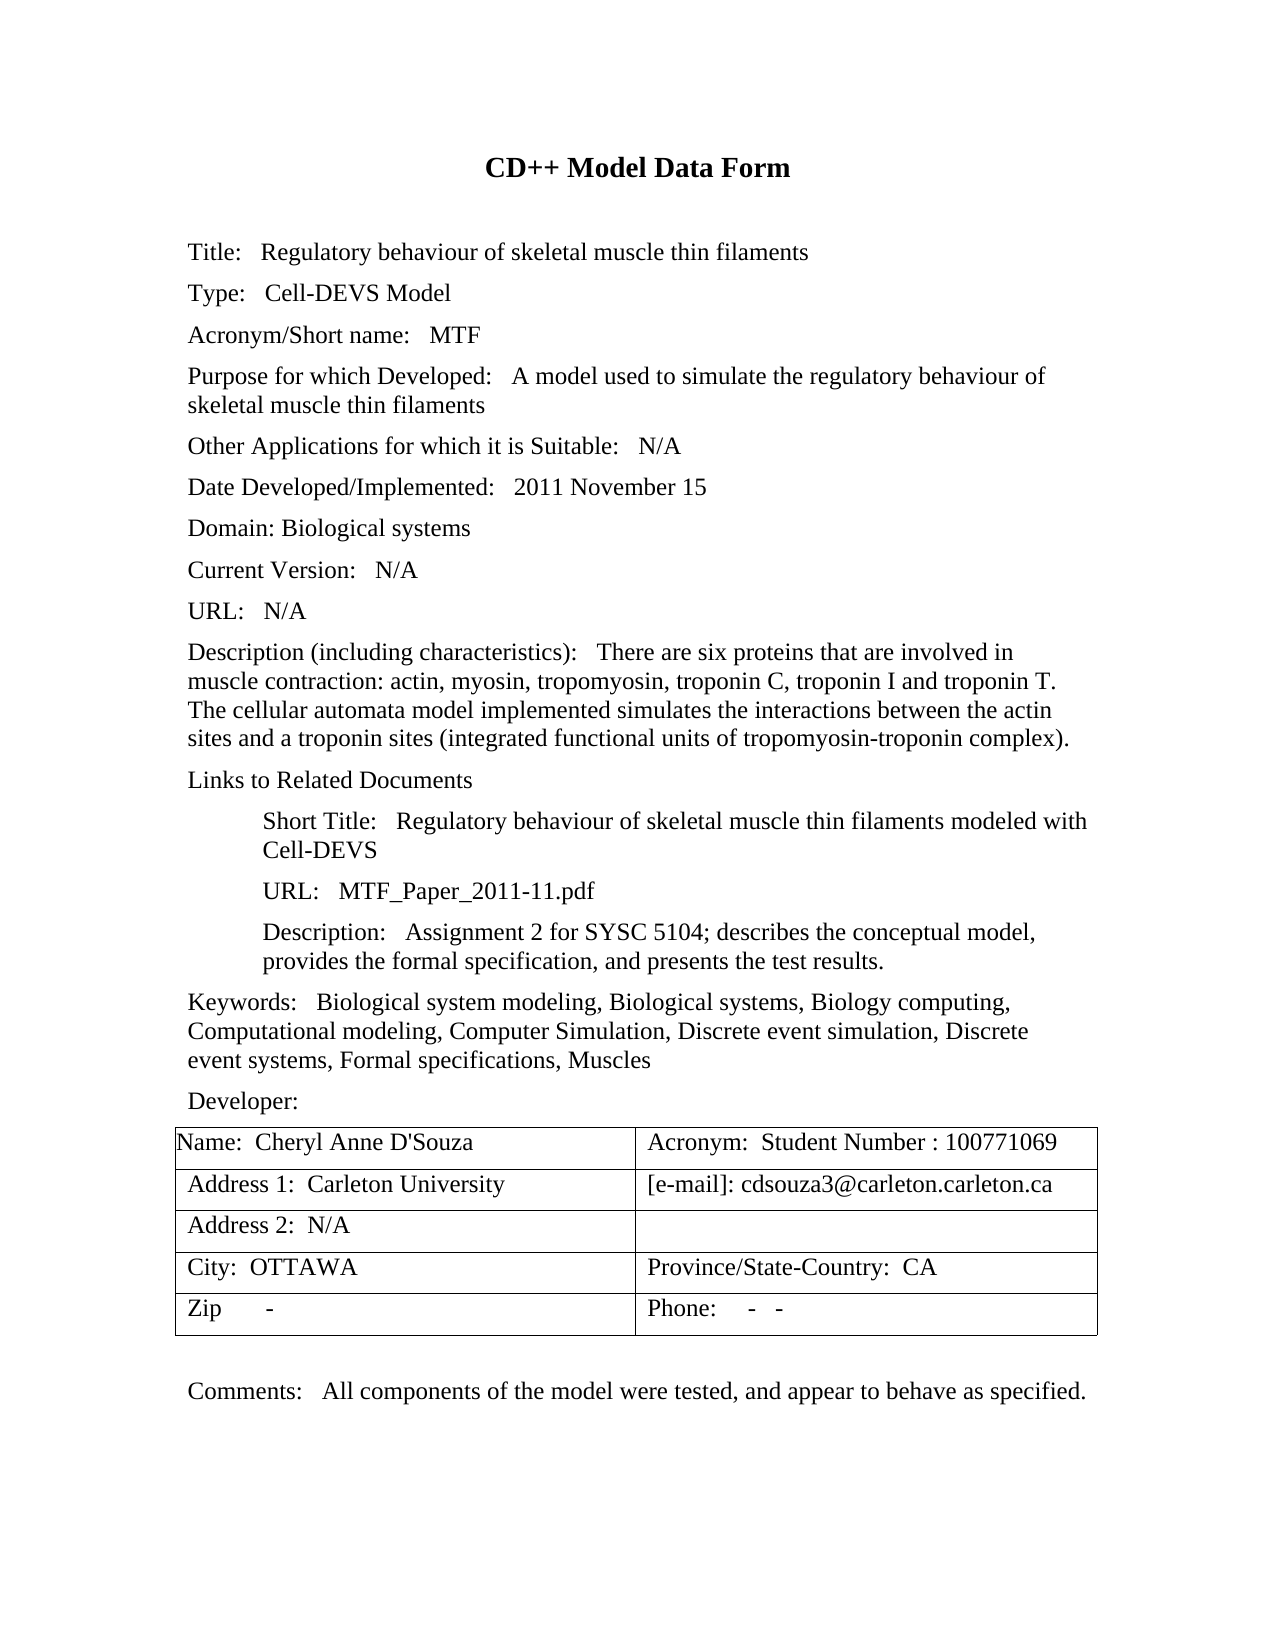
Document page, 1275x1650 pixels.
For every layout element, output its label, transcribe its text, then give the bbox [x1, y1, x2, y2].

text Title: Regulatory behaviour of skeletal muscle thin filaments [187, 237, 1087, 266]
text Domain: [187, 513, 1087, 542]
table_cell City: OTTAWA [176, 1253, 635, 1293]
text Links to Related Documents [187, 765, 1087, 793]
text URL: MTF_Paper_2011-11.pdf [262, 876, 1087, 905]
text URL: N/A [187, 596, 1087, 625]
text Date Developed/Implemented: 2011 November 15 [187, 472, 1087, 501]
text Type: [187, 278, 1087, 307]
text Keywords: Biological system modeling, Biological systems, Biology computing, Computational modeling, Computer Simulation, Discrete event simulation, Discrete event systems, Formal specifications, Muscles [187, 987, 1087, 1073]
text Description (including characteristics): There are six proteins that are involved in muscle contraction: actin, myosin, tropomyosin, troponin C, troponin I and troponin T. The cellular automata model implemented simulates the interactions between the actin sites and a troponin sites (integrated functional units of tropomyosin-troponin complex). [187, 637, 1087, 752]
table_cell Address 2: N/A [176, 1211, 635, 1252]
table_cell Zip - [176, 1294, 635, 1334]
text CD++ Model Data Form [187, 150, 1087, 183]
table_cell [636, 1211, 1097, 1252]
text Description: Assignment 2 for SYSC 5104; describes the conceptual model, provides the formal specification, and presents the test results. [262, 917, 1087, 975]
table_cell [e-mail]: cdsouza3@carleton.carleton.ca [636, 1170, 1097, 1210]
table_header Acronym: Student Number : 100771069 [636, 1128, 1097, 1169]
text Acronym/Short name: MTF [187, 320, 1087, 348]
text Purpose for which Developed: A model used to simulate the regulatory behaviour of skeletal muscle thin filaments [187, 361, 1087, 418]
text Other Applications for which it is Suitable: N/A [187, 431, 1087, 460]
text Current Version: N/A [187, 555, 1087, 583]
text Comments: All components of the model were tested, and appear to behave as specified. [187, 1376, 1087, 1405]
table_cell Province/State-Country: CA [636, 1253, 1097, 1293]
table_cell Address 1: Carleton University [176, 1170, 635, 1210]
table_cell Phone: - - [636, 1294, 1097, 1334]
table_header Name: Cheryl Anne D'Souza [176, 1128, 635, 1169]
text Developer: [187, 1086, 1087, 1115]
text Short Title: modeled with Cell-DEVS [262, 806, 1087, 863]
